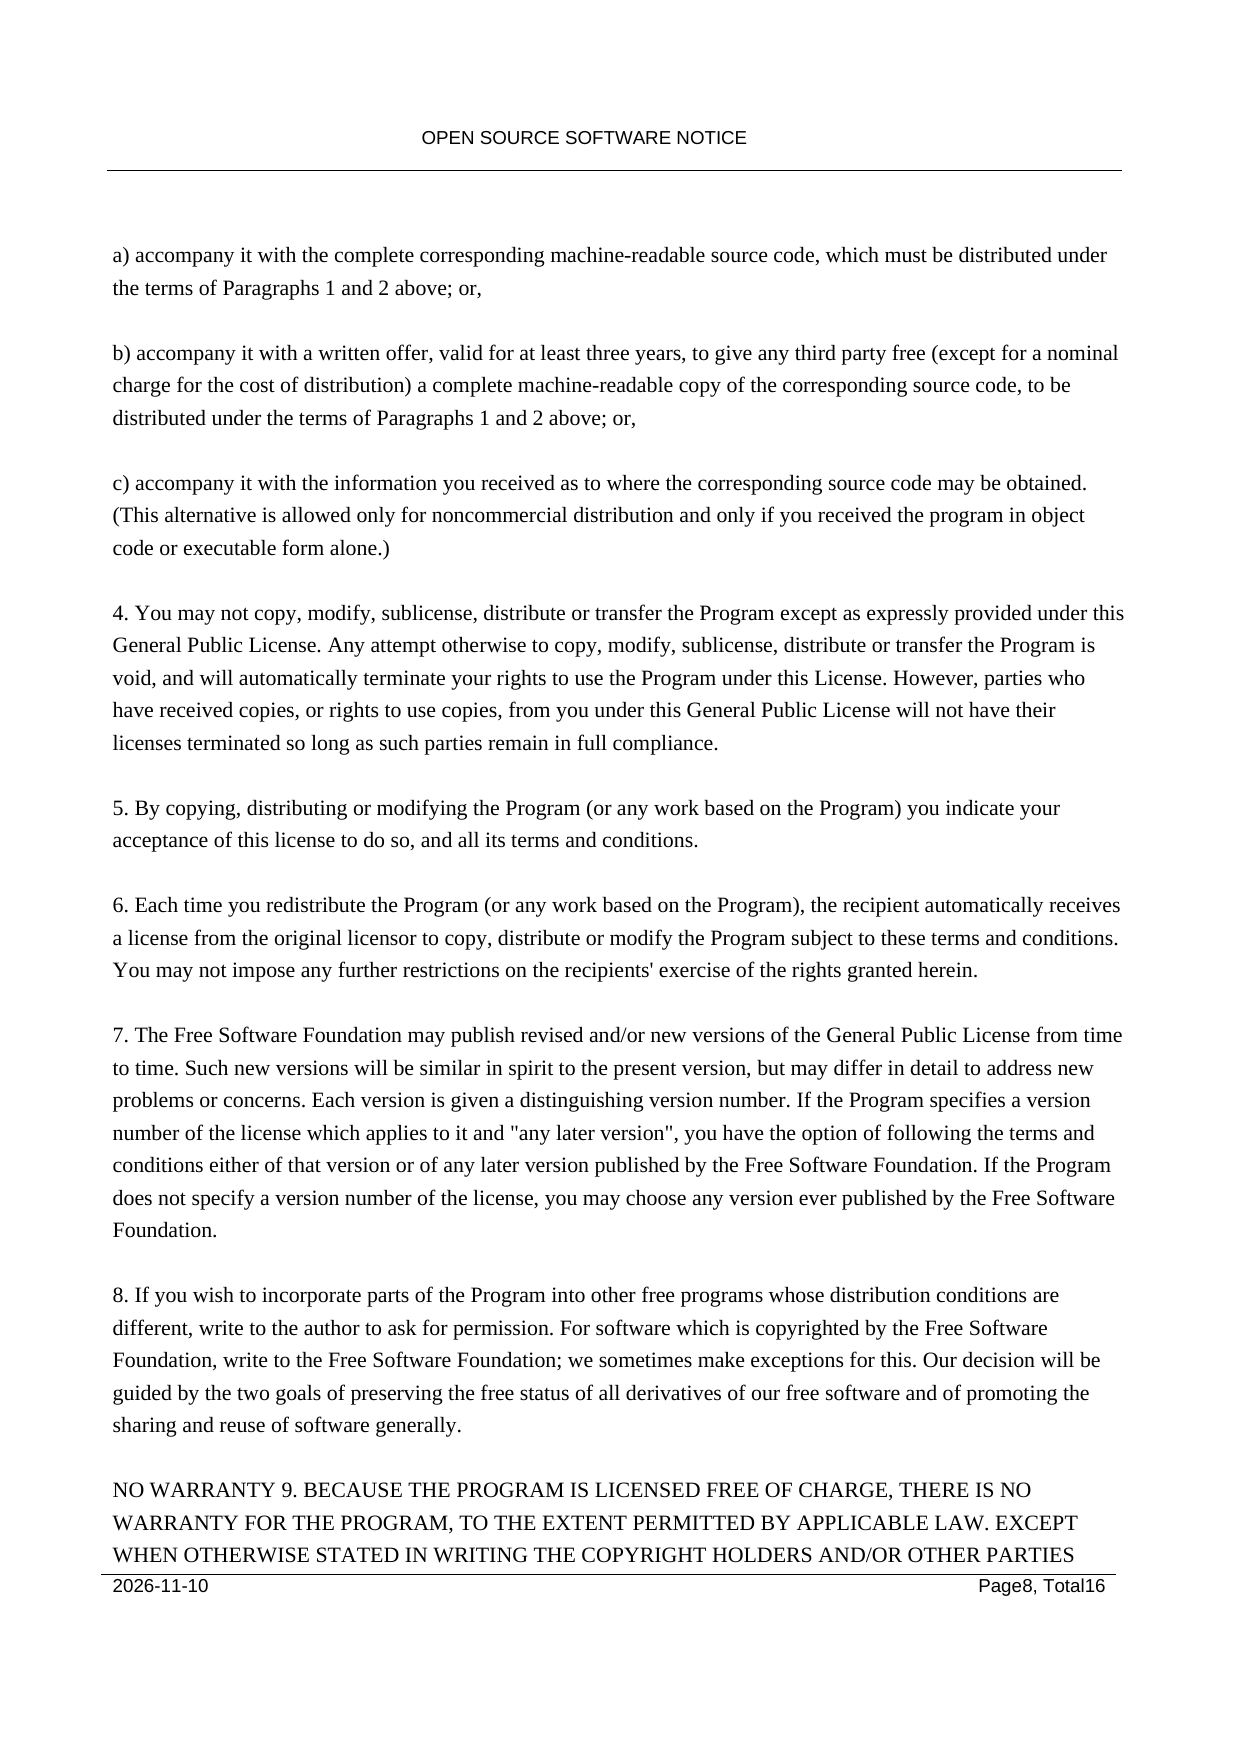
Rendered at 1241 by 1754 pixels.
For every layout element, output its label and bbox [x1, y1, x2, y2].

text [112, 206, 1128, 1571]
